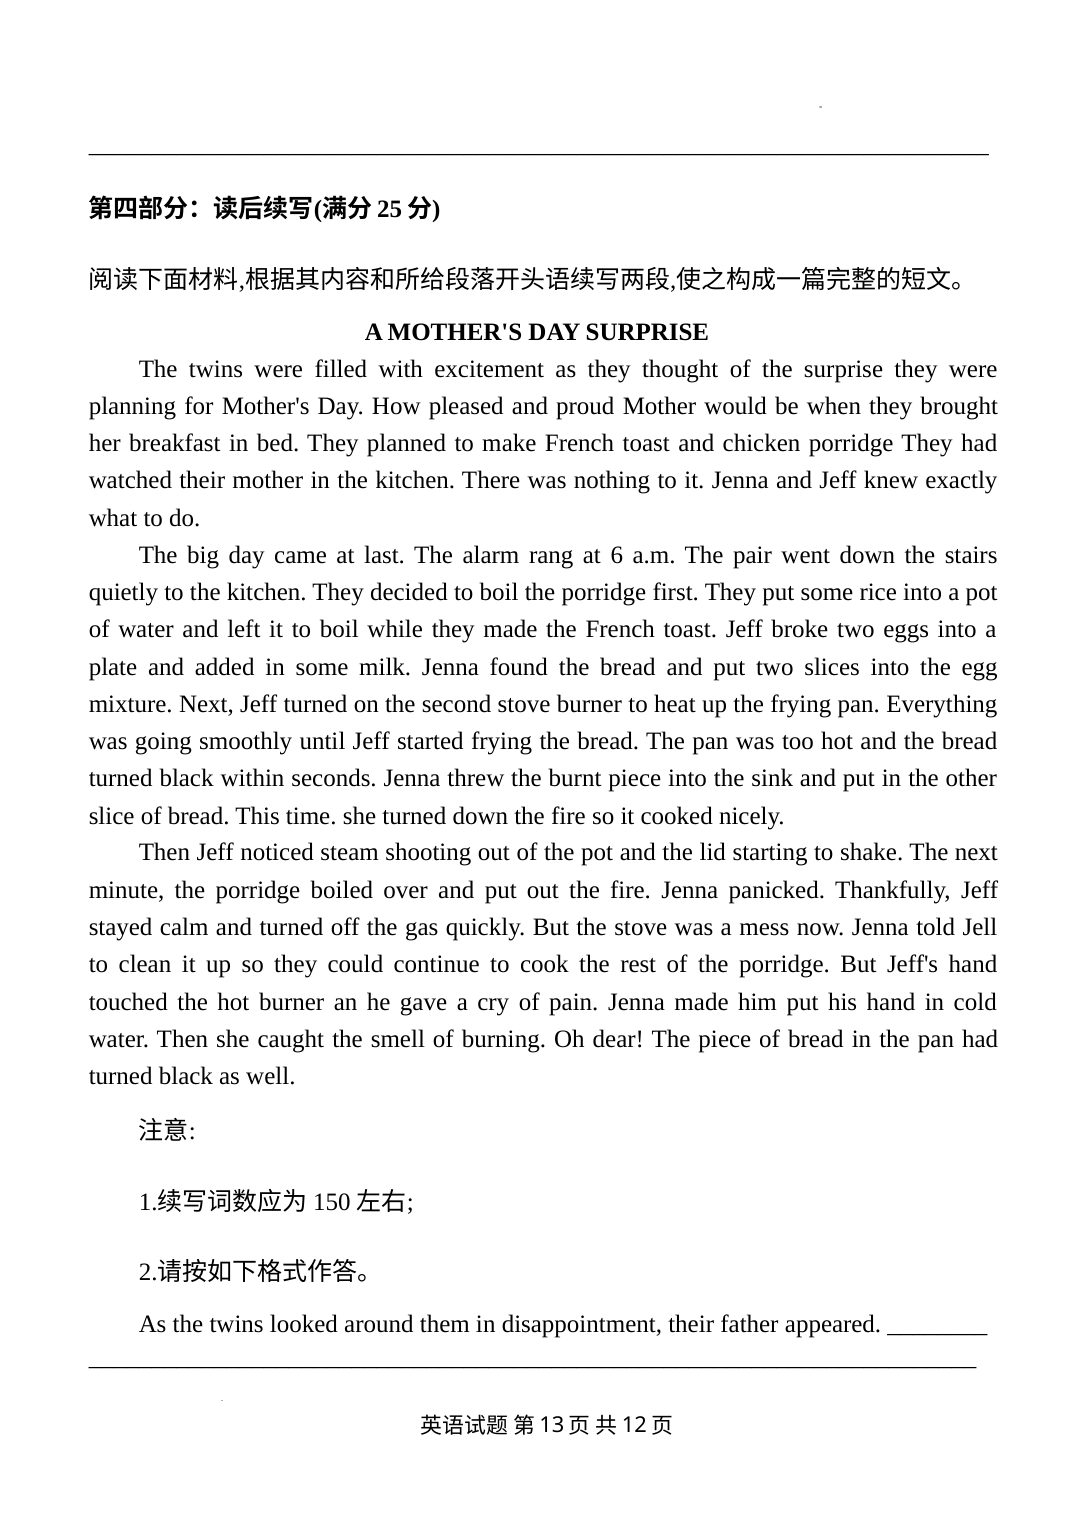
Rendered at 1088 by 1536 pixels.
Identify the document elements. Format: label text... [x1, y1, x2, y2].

text 阅读下面材料,根据其内容和所给段落开头语续写两段,使之构成一篇完整的短文。 [88, 245, 999, 310]
text 2.请按如下格式作答。 [88, 1237, 999, 1302]
text Then Jeff noticed steam shooting out of the pot and the lid starting to shake. The next minute, the porridge boiled over and put out the fire. Jenna panicked. Thankfully, Jeff stayed calm and turned off the gas quickly. But the stove was a mess now. Jenna told Jell to clean it up so they could continue to cook the rest of the porridge. But Jeff's hand touched the hot burner an he gave a cry of pain. Jenna made him put his hand in cold water. Then she caught the smell of burning. Oh dear! The piece of bread in the pan had turned black as well. [88, 836, 999, 1092]
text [88, 127, 999, 160]
text _______________________________________________________________________ [88, 1340, 999, 1372]
text 注意: [88, 1096, 999, 1161]
text A MOTHER'S DAY SURPRISE [88, 315, 999, 348]
text 1.续写词数应为 150 左右; [88, 1167, 999, 1232]
text 第四部分：读后续写(满分25分) [88, 174, 999, 239]
text As the twins looked around them in disappointment, their father appeared. ________ [88, 1307, 999, 1340]
text The twins were filled with excitement as they thought of the surprise they were planning for Mother's Day. How pleased and proud Mother would be when they brought her breakfast in bed. They planned to make French toast and chicken porridge They had watched their mother in the kitchen. There was nothing to it. Jenna and Jeff knew exactly what to do. [88, 352, 999, 533]
text The big day came at last. The alarm rang at 6 a.m. The pair went down the stairs quietly to the kitchen. They decided to boil the porridge first. They put some rice into a pot of water and left it to boil while they made the French toast. Jeff broke two eggs into a plate and added in some milk. Jenna found the bread and put two slices into the egg mixture. Next, Jeff turned on the second stove burner to heat up the frying pan. Everything was going smoothly until Jeff started frying the bread. The pan was too hot and the bread turned black within seconds. Jenna threw the burnt piece into the sink and put in the other slice of bread. This time. she turned down the fire so it cooked nicely. [88, 538, 999, 831]
